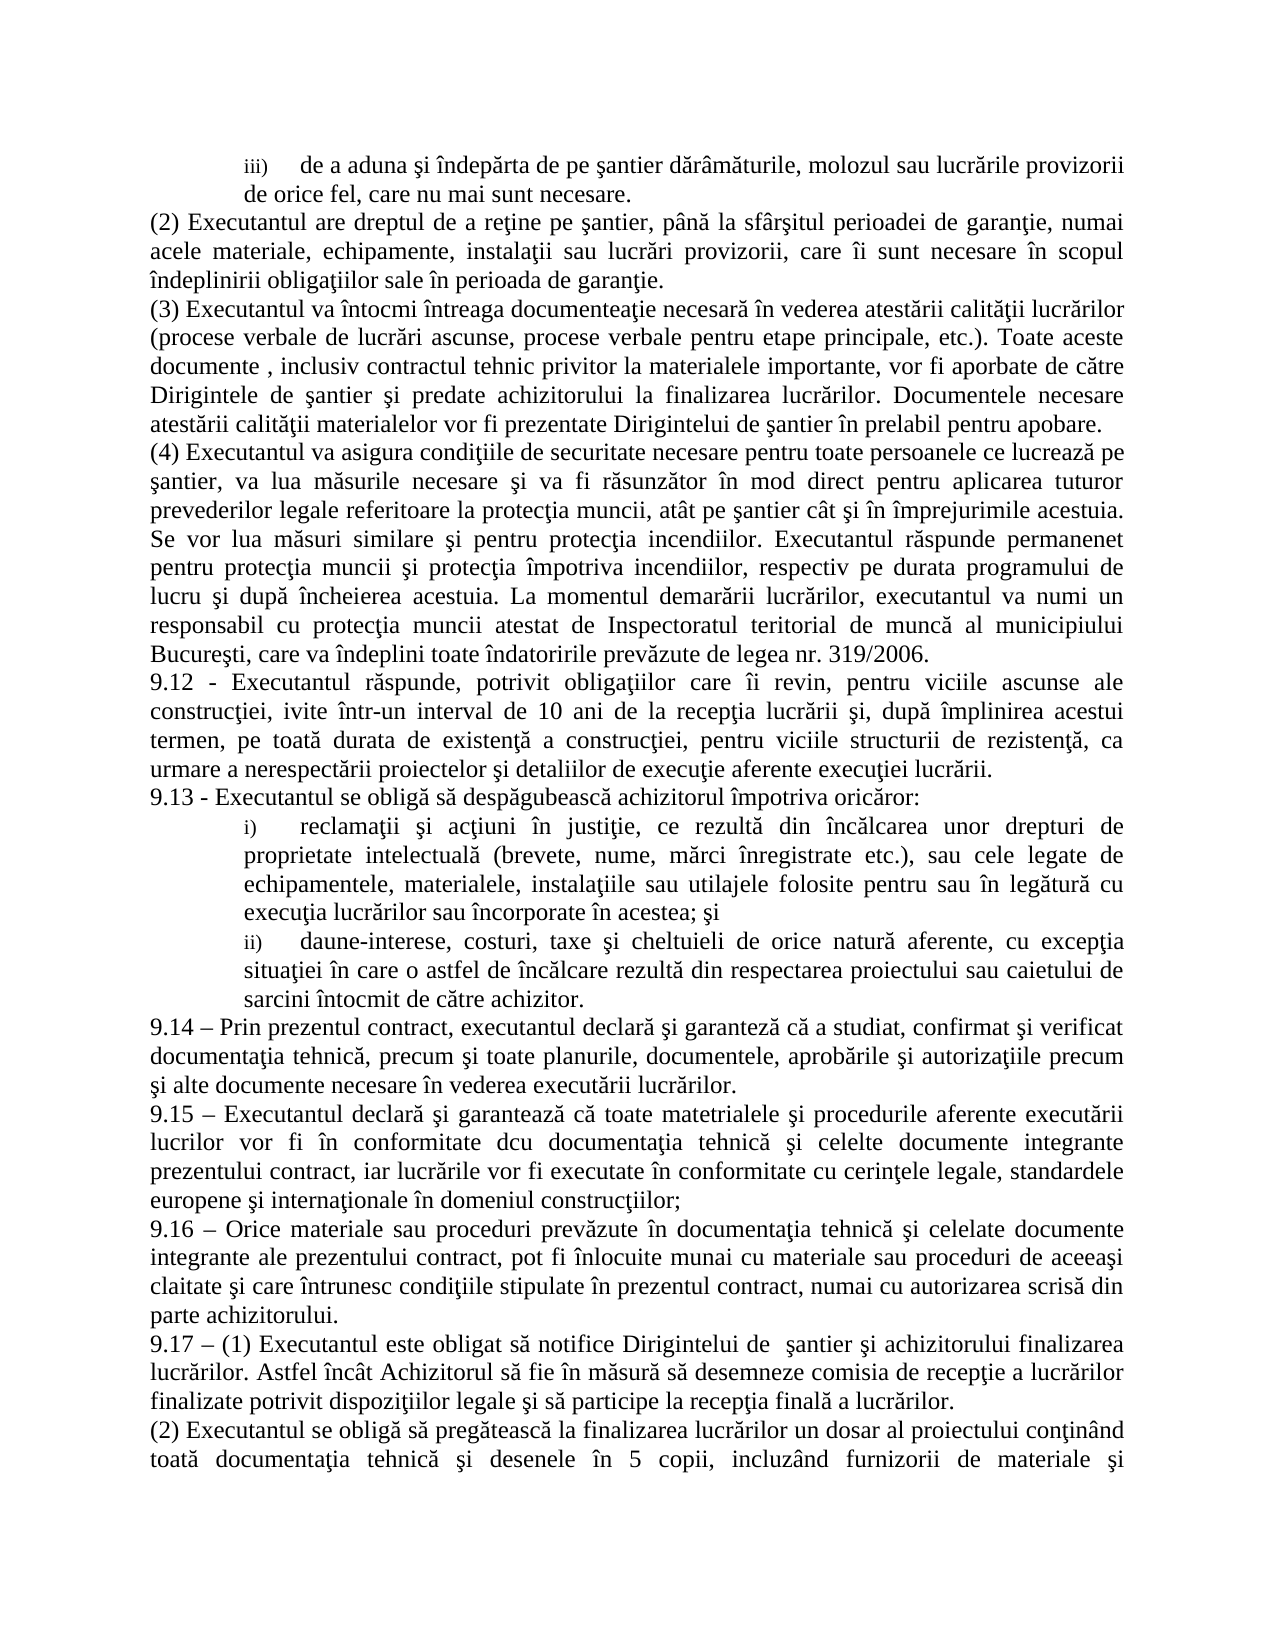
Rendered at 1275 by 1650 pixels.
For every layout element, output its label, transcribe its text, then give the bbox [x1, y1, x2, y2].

list reclamaţii şi acţiuni în justiţie, ce rezultă din încălcarea unor drepturi de proprietate intelectuală (brevete, nume, mărci înregistrate etc.), sau cele legate de echipamentele, materialele, instalaţiile sau utilajele folosite pentru sau în legătură cu execuţia lucrărilor sau încorporate în acestea; şi [244, 811, 1125, 926]
text (4) Executantul va asigura condiţiile de securitate necesare pentru toate persoanele ce lucrează pe şantier, va lua măsurile necesare şi va fi răsunzător în mod direct pentru aplicarea tuturor prevederilor legale referitoare la protecţia muncii, atât pe şantier cât şi în împrejurimile acestuia. Se vor lua măsuri similare şi pentru protecţia incendiilor. Executantul răspunde permanenet pentru protecţia muncii şi protecţia împotriva incendiilor, respectiv pe durata programului de lucru şi după încheierea acestuia. La momentul demarării lucrărilor, executantul va numi un responsabil cu protecţia muncii atestat de Inspectoratul teritorial de muncă al municipiului Bucureşti, care va îndeplini toate îndatoririle prevăzute de legea nr. 319/2006. [150, 437, 1125, 667]
list daune-interese, costuri, taxe şi cheltuieli de orice natură aferente, cu excepţia situaţiei în care o astfel de încălcare rezultă din respectarea proiectului sau caietului de sarcini întocmit de către achizitor. [244, 926, 1125, 1012]
text (3) Executantul va întocmi întreaga documenteaţie necesară în vederea atestării calităţii lucrărilor (procese verbale de lucrări ascunse, procese verbale pentru etape principale, etc.). Toate aceste documente , inclusiv contractul tehnic privitor la materialele importante, vor fi aporbate de către Dirigintele de şantier şi predate achizitorului la finalizarea lucrărilor. Documentele necesare atestării calităţii materialelor vor fi prezentate Dirigintelui de şantier în prelabil pentru apobare. [150, 294, 1125, 437]
text (2) Executantul are dreptul de a reţine pe şantier, până la sfârşitul perioadei de garanţie, numai acele materiale, echipamente, instalaţii sau lucrări provizorii, care îi sunt necesare în scopul îndeplinirii obligaţiilor sale în perioada de garanţie. [150, 207, 1125, 294]
text 9.14 – Prin prezentul contract, executantul declară şi garanteză că a studiat, confirmat şi verificat documentaţia tehnică, precum şi toate planurile, documentele, aprobările şi autorizaţiile precum şi alte documente necesare în vederea executării lucrărilor. [150, 1012, 1125, 1099]
text 9.16 – Orice materiale sau proceduri prevăzute în documentaţia tehnică şi celelate documente integrante ale prezentului contract, pot fi înlocuite munai cu materiale sau proceduri de aceeaşi claitate şi care întrunesc condiţiile stipulate în prezentul contract, numai cu autorizarea scrisă din parte achizitorului. [150, 1214, 1125, 1329]
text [150, 1415, 1125, 1472]
list de a aduna şi îndepărta de pe şantier dărâmăturile, molozul sau lucrările provizorii de orice fel, care nu mai sunt necesare. [244, 150, 1125, 207]
text 9.17 – (1) Executantul este obligat să notifice Dirigintelui de şantier şi achizitorului finalizarea lucrărilor. Astfel încât Achizitorul să fie în măsură să desemneze comisia de recepţie a lucrărilor finalizate potrivit dispoziţiilor legale şi să participe la recepţia finală a lucrărilor. [150, 1329, 1125, 1415]
text 9.15 – Executantul declară şi garantează că toate matetrialele şi procedurile aferente executării lucrilor vor fi în conformitate dcu documentaţia tehnică şi celelte documente integrante prezentului contract, iar lucrările vor fi executate în conformitate cu cerinţele legale, standardele europene şi internaţionale în domeniul construcţiilor; [150, 1099, 1125, 1214]
text 9.12 - Executantul răspunde, potrivit obligaţiilor care îi revin, pentru viciile ascunse ale construcţiei, ivite într-un interval de 10 ani de la recepţia lucrării şi, după împlinirea acestui termen, pe toată durata de existenţă a construcţiei, pentru viciile structurii de rezistenţă, ca urmare a nerespectării proiectelor şi detaliilor de execuţie aferente execuţiei lucrării. [150, 667, 1125, 782]
text 9.13 - Executantul se obligă să despăgubească achizitorul împotriva oricăror: [150, 782, 1125, 811]
